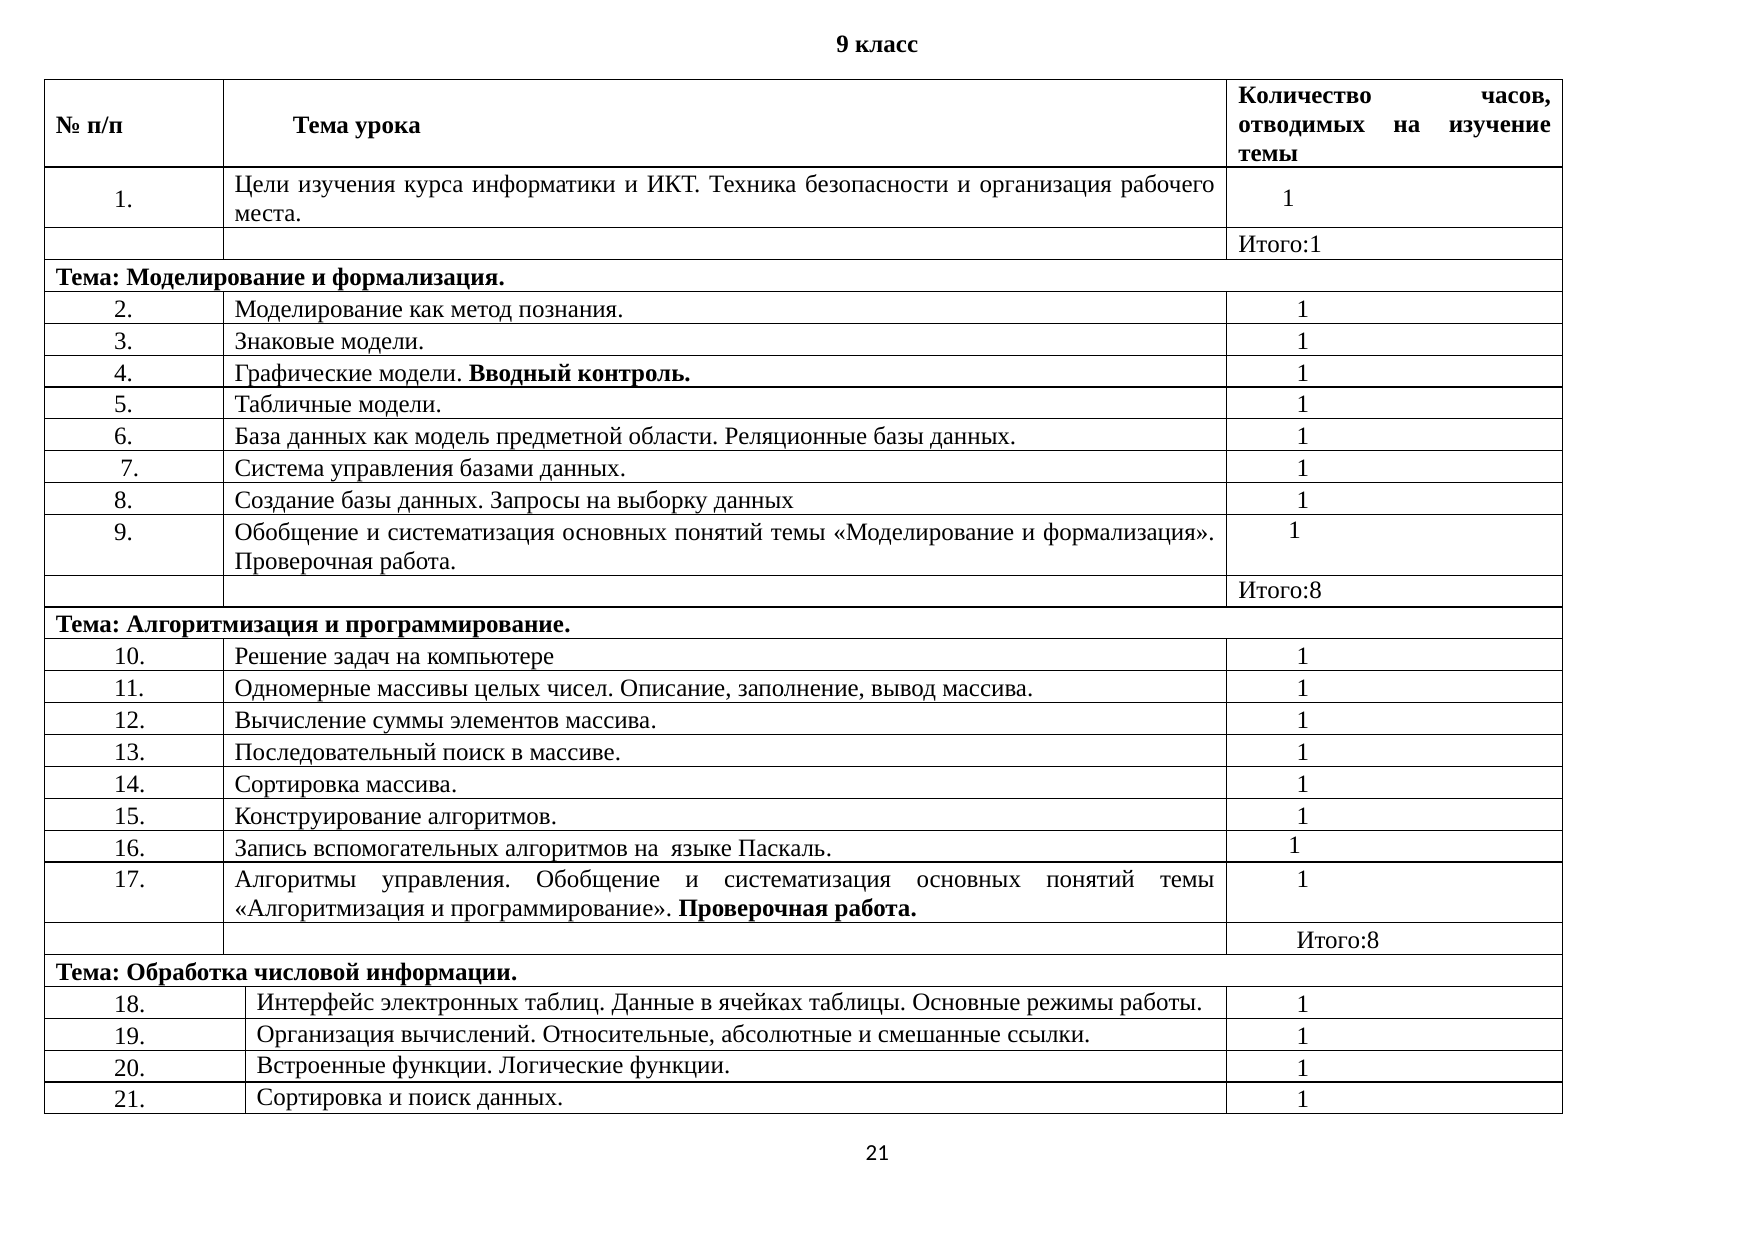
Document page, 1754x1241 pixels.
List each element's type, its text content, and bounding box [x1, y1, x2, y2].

table_cell Обобщение и систематизация основных понятий темы «Моделирование и формализация». Проверочная работа. [224, 515, 1226, 574]
table_cell 1 [1227, 703, 1562, 734]
table_cell 1 [1227, 735, 1562, 766]
table_cell 1 [1227, 324, 1562, 354]
table_cell 3. [45, 324, 223, 354]
table_cell 14. [45, 767, 223, 798]
table_cell [224, 228, 1226, 259]
table_header Количество часов, отводимых на изучение темы [1227, 80, 1562, 166]
table_cell Конструирование алгоритмов. [224, 799, 1226, 829]
table_cell Итого:8 [1227, 923, 1562, 954]
table_cell 6. [45, 419, 223, 450]
table_cell Одномерные массивы целых чисел. Описание, заполнение, вывод массива. [224, 671, 1226, 702]
table_cell Сортировка и поиск данных. [246, 1083, 1226, 1113]
table_cell 1 [1227, 639, 1562, 670]
table_cell Моделирование как метод познания. [224, 292, 1226, 323]
table_cell 2. [45, 292, 223, 323]
table_cell Решение задач на компьютере [224, 639, 1226, 670]
table_cell Тема: Моделирование и формализация. [45, 260, 1562, 291]
table_cell Интерфейс электронных таблиц. Данные в ячейках таблицы. Основные режимы работы. [246, 987, 1226, 1018]
table_cell 11. [45, 671, 223, 702]
table_cell Создание базы данных. Запросы на выборку данных [224, 483, 1226, 514]
table_cell 1 [1227, 1051, 1562, 1081]
table_cell Организация вычислений. Относительные, абсолютные и смешанные ссылки. [246, 1019, 1226, 1049]
table_cell 1 [1227, 863, 1562, 922]
table_cell 1 [1227, 483, 1562, 514]
table_cell 16. [45, 831, 223, 861]
table_cell 1 [1227, 1083, 1562, 1113]
table_cell Итого:8 [1227, 576, 1562, 606]
table_cell 1 [1227, 767, 1562, 798]
table_cell [45, 923, 223, 954]
table_cell 1 [1227, 292, 1562, 323]
text 9 класс [118, 29, 1636, 58]
table_cell Итого:1 [1227, 228, 1562, 259]
table_cell 19. [45, 1019, 245, 1049]
table_cell 20. [45, 1051, 245, 1081]
table_cell Табличные модели. [224, 388, 1226, 418]
table_cell Вычисление суммы элементов массива. [224, 703, 1226, 734]
table_cell 21. [45, 1083, 245, 1113]
table_cell Знаковые модели. [224, 324, 1226, 354]
table_cell 18. [45, 987, 245, 1018]
table_cell 1 [1227, 356, 1562, 386]
table_cell Сортировка массива. [224, 767, 1226, 798]
table_cell 8. [45, 483, 223, 514]
table_cell Алгоритмы управления. Обобщение и систематизация основных понятий темы «Алгоритмизация и программирование». Проверочная работа. [224, 863, 1226, 922]
table_cell Цели изучения курса информатики и ИКТ. Техника безопасности и организация рабочего места. [224, 168, 1226, 227]
table_cell Встроенные функции. Логические функции. [246, 1051, 1226, 1081]
table_cell 7. [45, 451, 223, 482]
table_cell 1 [1227, 168, 1562, 227]
table_cell 4. [45, 356, 223, 386]
table_cell Запись вспомогательных алгоритмов на языке Паскаль. [224, 831, 1226, 861]
table_cell Система управления базами данных. [224, 451, 1226, 482]
table_cell База данных как модель предметной области. Реляционные базы данных. [224, 419, 1226, 450]
table_cell 10. [45, 639, 223, 670]
table_cell [45, 576, 223, 606]
table_cell 17. [45, 863, 223, 922]
table_header Тема урока [224, 80, 1226, 166]
table_cell [224, 576, 1226, 606]
table_cell 12. [45, 703, 223, 734]
table_header № п/п [45, 80, 223, 166]
table_cell 5. [45, 388, 223, 418]
table_cell [224, 923, 1226, 954]
table_cell 1 [1227, 671, 1562, 702]
table_cell Тема: Алгоритмизация и программирование. [45, 608, 1562, 638]
table_cell 1 [1227, 1019, 1562, 1049]
table_cell 15. [45, 799, 223, 829]
table_cell 1 [1227, 799, 1562, 829]
table_cell 1 [1227, 515, 1562, 574]
table_cell 1 [1227, 451, 1562, 482]
table_cell 1 [1227, 831, 1562, 861]
table_cell 13. [45, 735, 223, 766]
table_cell Последовательный поиск в массиве. [224, 735, 1226, 766]
table_cell 1 [1227, 388, 1562, 418]
table_cell [45, 228, 223, 259]
table_cell 1 [1227, 987, 1562, 1018]
table_cell 1. [45, 168, 223, 227]
table_cell 1 [1227, 419, 1562, 450]
table_cell Тема: Обработка числовой информации. [45, 955, 1562, 986]
table_cell 9. [45, 515, 223, 574]
table_cell Графические модели. Вводный контроль. [224, 356, 1226, 386]
